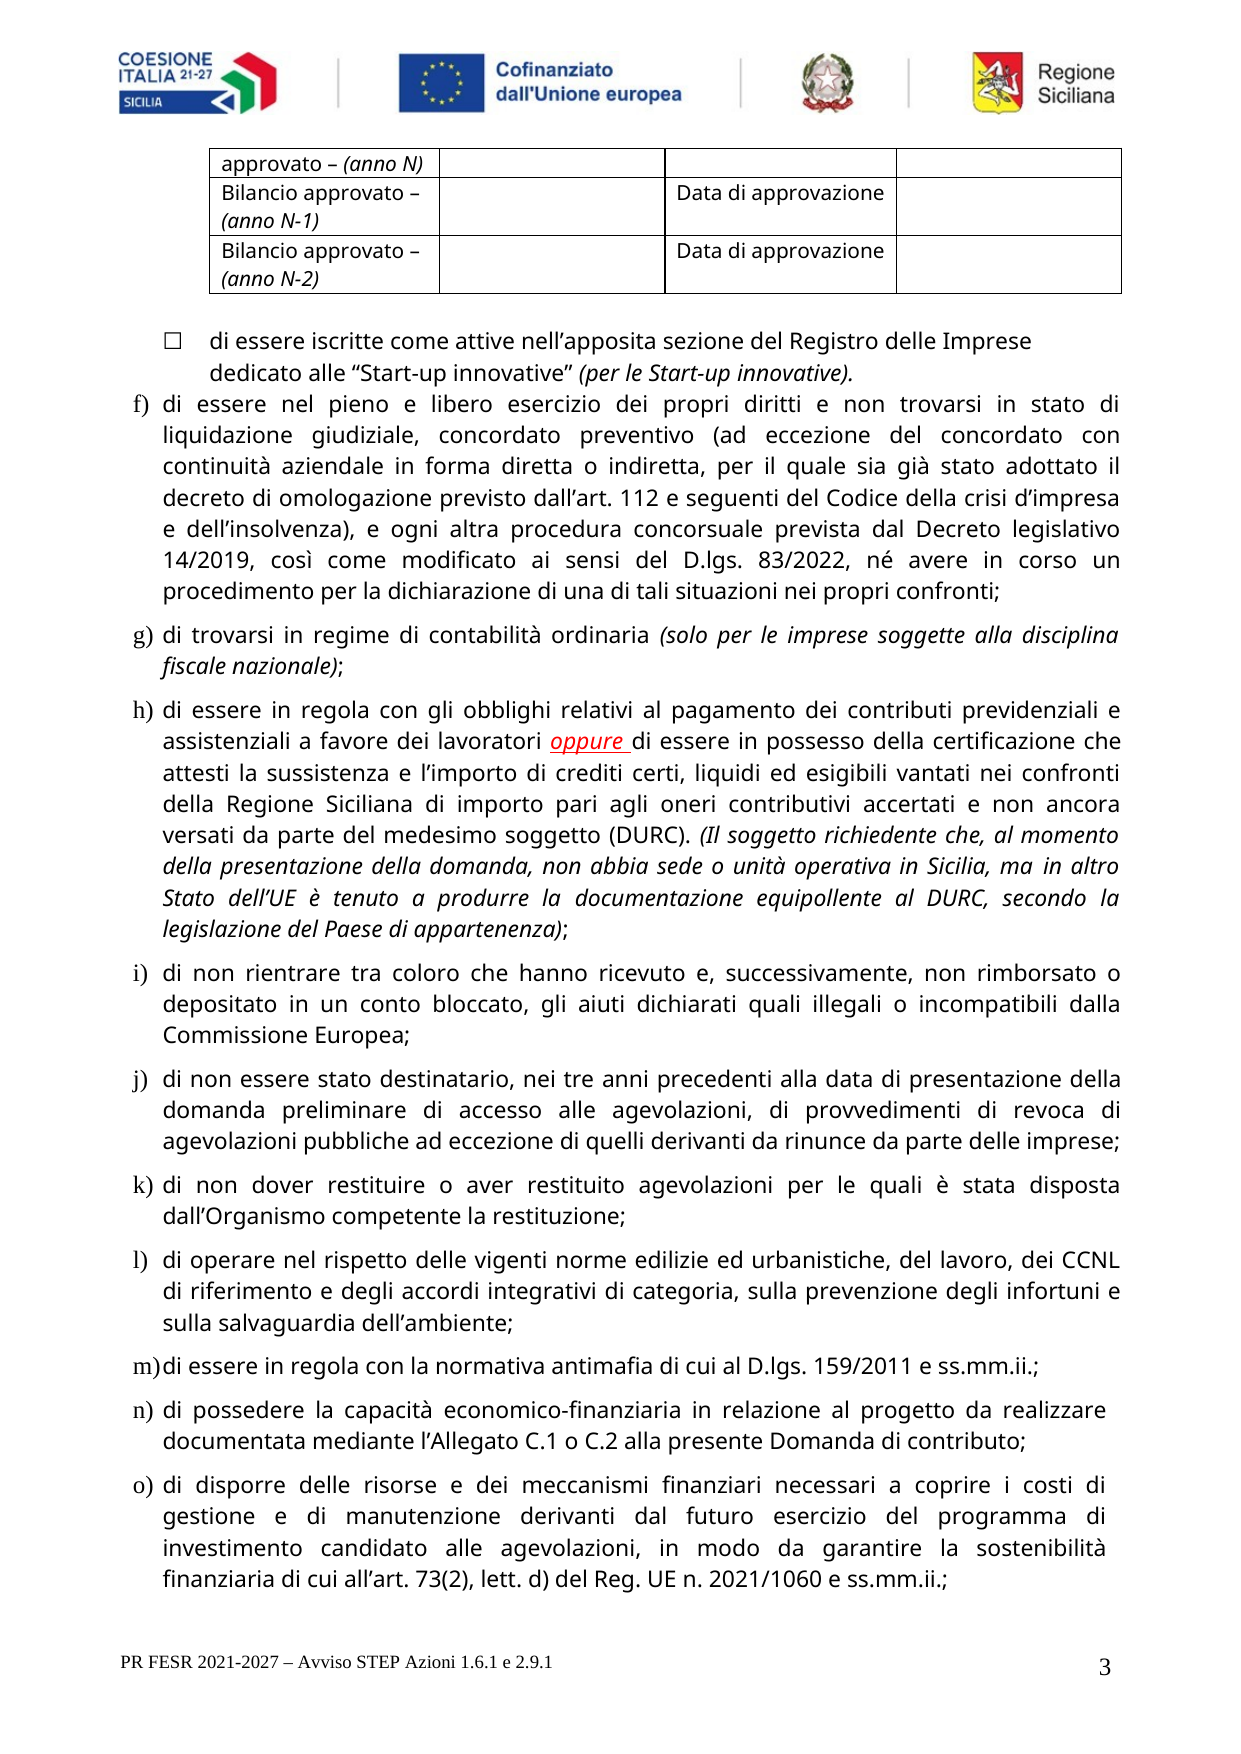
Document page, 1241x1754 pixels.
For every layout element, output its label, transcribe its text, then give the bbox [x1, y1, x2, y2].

picture [118, 51, 1115, 115]
table_cell [897, 178, 1121, 235]
table_cell Bilancio approvato – (anno N-1) [210, 178, 439, 235]
list di essere in regola con gli obblighi relativi al pagamento dei contributi previdenziali e assistenziali a favore dei lavoratori oppure di essere in possesso della certificazione che attesti la sussistenza e l’importo di crediti certi, liquidi ed esigibili vantati nei confronti della Regione Siciliana di importo pari agli oneri contributivi accertati e non ancora versati da parte del medesimo soggetto (DURC). (Il soggetto richiedente che, al momento della presentazione della domanda, non abbia sede o unità operativa in Sicilia, ma in altro Stato dell’UE è tenuto a produrre la documentazione equipollente al DURC, secondo la legislazione del Paese di appartenenza); [133, 694, 1122, 944]
list di non dover restituire o aver restituito agevolazioni per le quali è stata disposta dall’Organismo competente la restituzione; [133, 1169, 1122, 1231]
list di essere iscritte come attive nell’apposita sezione del Registro delle Imprese dedicato alle “Start-up innovative” (per le Start-up innovative). [162, 325, 1122, 388]
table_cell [666, 149, 896, 177]
table_cell Data di approvazione [666, 236, 896, 293]
list di non essere stato destinatario, nei tre anni precedenti alla data di presentazione della domanda preliminare di accesso alle agevolazioni, di provvedimenti di revoca di agevolazioni pubbliche ad eccezione di quelli derivanti da rinunce da parte delle imprese; [133, 1063, 1122, 1156]
table_cell [440, 236, 664, 293]
table_cell [440, 178, 664, 235]
list di disporre delle risorse e dei meccanismi finanziari necessari a coprire i costi di gestione e di manutenzione derivanti dal futuro esercizio del programma di investimento candidato alle agevolazioni, in modo da garantire la sostenibilità finanziaria di cui all’art. 73(2), lett. d) del Reg. UE n. 2021/1060 e ss.mm.ii.; [133, 1469, 1107, 1594]
list di trovarsi in regime di contabilità ordinaria (solo per le imprese soggette alla disciplina fiscale nazionale); [133, 619, 1122, 681]
list di possedere la capacità economico-finanziaria in relazione al progetto da realizzare documentata mediante l’Allegato C.1 o C.2 alla presente Domanda di contributo; [133, 1394, 1107, 1456]
list di operare nel rispetto delle vigenti norme edilizie ed urbanistiche, del lavoro, dei CCNL di riferimento e degli accordi integrativi di categoria, sulla prevenzione degli infortuni e sulla salvaguardia dell’ambiente; [133, 1244, 1122, 1338]
table_cell Data di approvazione [666, 178, 896, 235]
list di essere in regola con la normativa antimafia di cui al D.lgs. 159/2011 e ss.mm.ii.; [133, 1350, 1122, 1381]
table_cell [210, 149, 439, 177]
table_cell Bilancio approvato – (anno N-2) [210, 236, 439, 293]
table_cell [897, 236, 1121, 293]
table_cell [897, 149, 1121, 177]
table_cell [440, 149, 664, 177]
list di essere nel pieno e libero esercizio dei propri diritti e non trovarsi in stato di liquidazione giudiziale, concordato preventivo (ad eccezione del concordato con continuità aziendale in forma diretta o indiretta, per il quale sia già stato adottato il decreto di omologazione previsto dall’art. 112 e seguenti del Codice della crisi d’impresa e dell’insolvenza), e ogni altra procedura concorsuale prevista dal Decreto legislativo 14/2019, così come modificato ai sensi del D.lgs. 83/2022, né avere in corso un procedimento per la dichiarazione di una di tali situazioni nei propri confronti; [133, 388, 1122, 606]
list di non rientrare tra coloro che hanno ricevuto e, successivamente, non rimborsato o depositato in un conto bloccato, gli aiuti dichiarati quali illegali o incompatibili dalla Commissione Europea; [133, 956, 1122, 1050]
